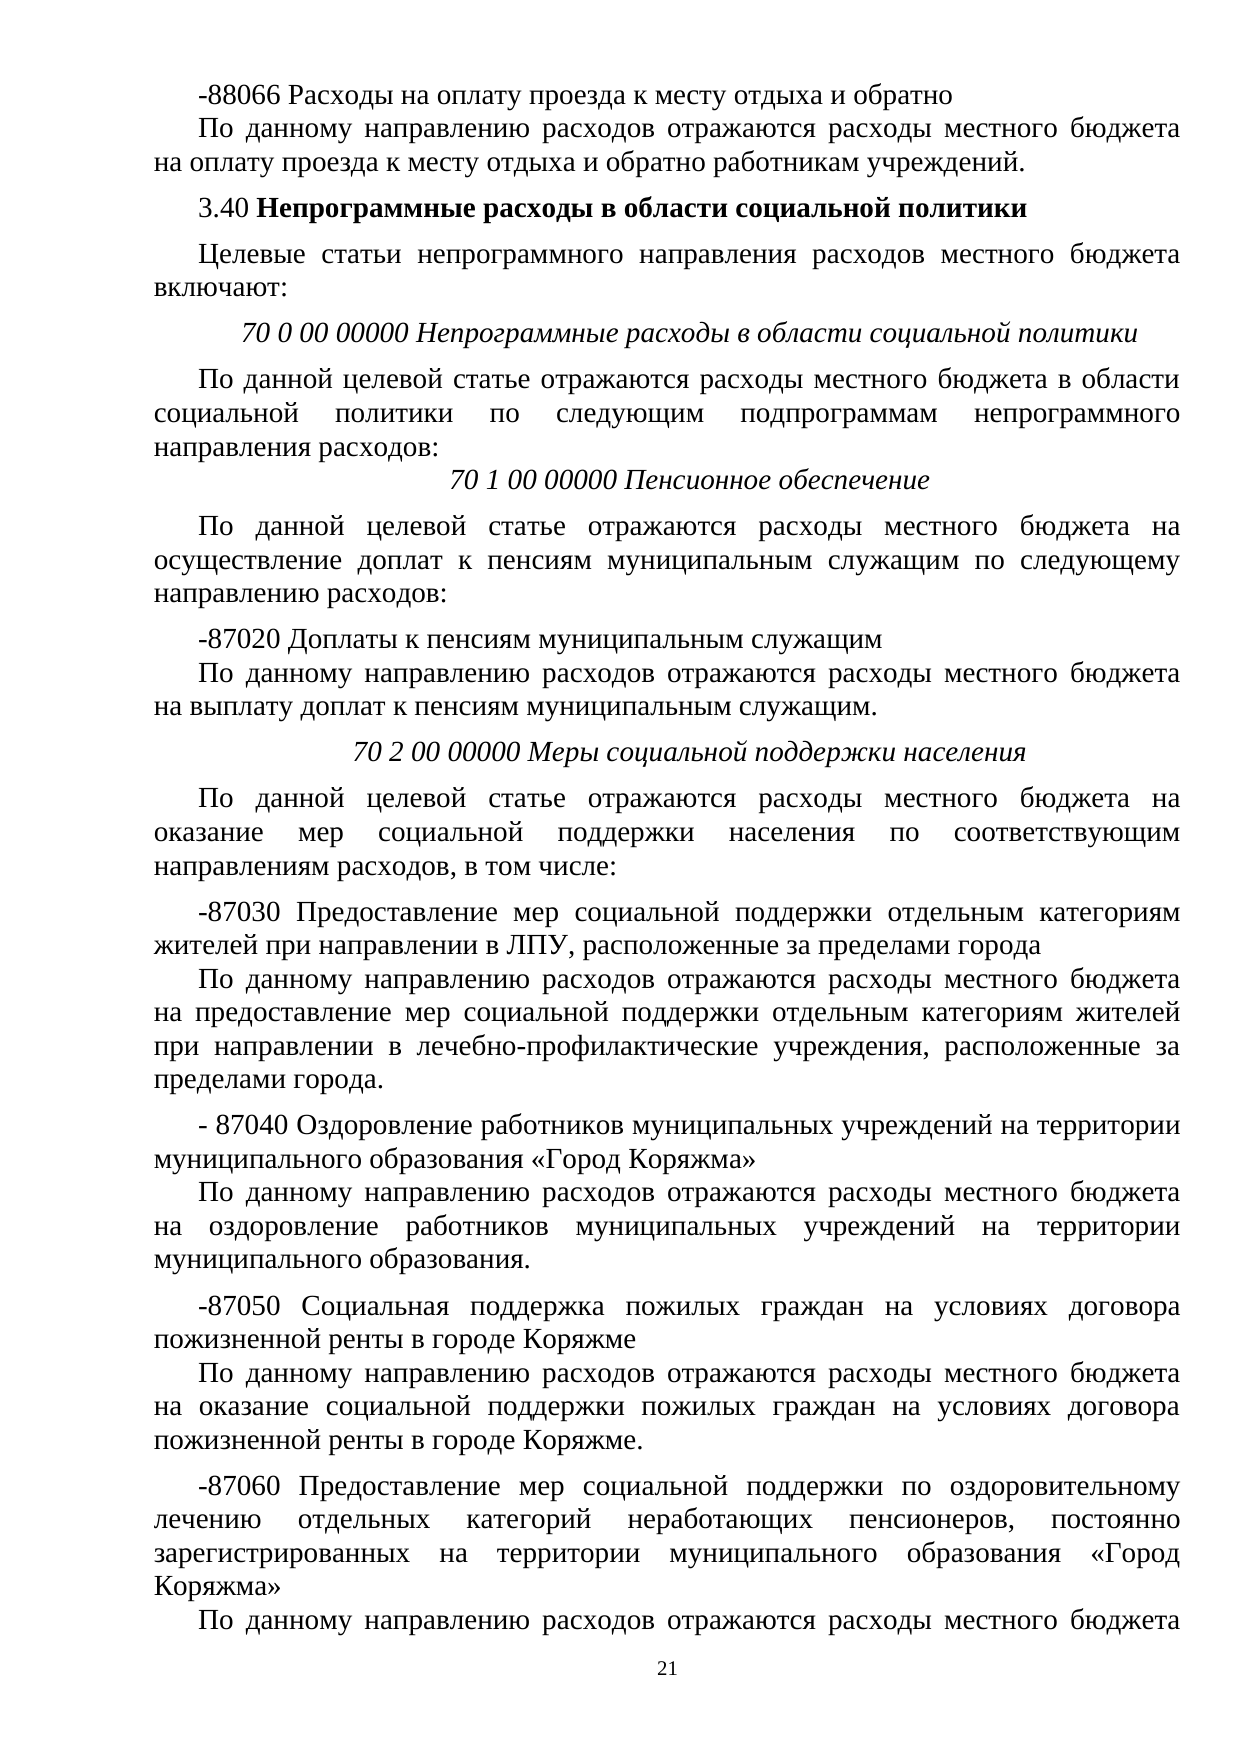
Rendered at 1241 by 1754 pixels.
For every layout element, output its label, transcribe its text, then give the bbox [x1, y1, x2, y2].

text -87030 Предоставление мер социальной поддержки отдельным категориям жителей при направлении в ЛПУ, расположенные за пределами города [153, 894, 1181, 961]
text 70 1 00 00000 Пенсионное обеспечение [153, 462, 1181, 496]
text По данной целевой статье отражаются расходы местного бюджета в области социальной политики по следующим подпрограммам непрограммного направления расходов: [153, 362, 1181, 462]
text Целевые статьи непрограммного направления расходов местного бюджета включают: [153, 236, 1181, 303]
text По данной целевой статье отражаются расходы местного бюджета на оказание мер социальной поддержки населения по соответствующим направлениям расходов, в том числе: [153, 781, 1181, 881]
text По данному направлению расходов отражаются расходы местного бюджета на предоставление мер социальной поддержки отдельным категориям жителей при направлении в лечебно-профилактические учреждения, расположенные за пределами города. [153, 961, 1181, 1095]
text -87060 Предоставление мер социальной поддержки по оздоровительному лечению отдельных категорий неработающих пенсионеров, постоянно зарегистрированных на территории муниципального образования «Город Коряжма» [153, 1468, 1181, 1602]
text 70 2 00 00000 Меры социальной поддержки населения [153, 734, 1181, 768]
text -87050 Социальная поддержка пожилых граждан на условиях договора пожизненной ренты в городе Коряжме [153, 1288, 1181, 1355]
text 3.40 Непрограммные расходы в области социальной политики [153, 190, 1181, 223]
text По данному направлению расходов отражаются расходы местного бюджета на оздоровление работников муниципальных учреждений на территории муниципального образования. [153, 1174, 1181, 1275]
text 70 0 00 00000 Непрограммные расходы в области социальной политики [153, 316, 1181, 349]
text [153, 1602, 1181, 1636]
text По данному направлению расходов отражаются расходы местного бюджета на оплату проезда к месту отдыха и обратно работникам учреждений. [153, 110, 1181, 177]
text - 87040 Оздоровление работников муниципальных учреждений на территории муниципального образования «Город Коряжма» [153, 1107, 1181, 1174]
text -88066 Расходы на оплату проезда к месту отдыха и обратно [153, 77, 1181, 110]
text -87020 Доплаты к пенсиям муниципальным служащим [153, 621, 1181, 655]
text По данной целевой статье отражаются расходы местного бюджета на осуществление доплат к пенсиям муниципальным служащим по следующему направлению расходов: [153, 508, 1181, 609]
text По данному направлению расходов отражаются расходы местного бюджета на оказание социальной поддержки пожилых граждан на условиях договора пожизненной ренты в городе Коряжме. [153, 1355, 1181, 1455]
text По данному направлению расходов отражаются расходы местного бюджета на выплату доплат к пенсиям муниципальным служащим. [153, 655, 1181, 722]
